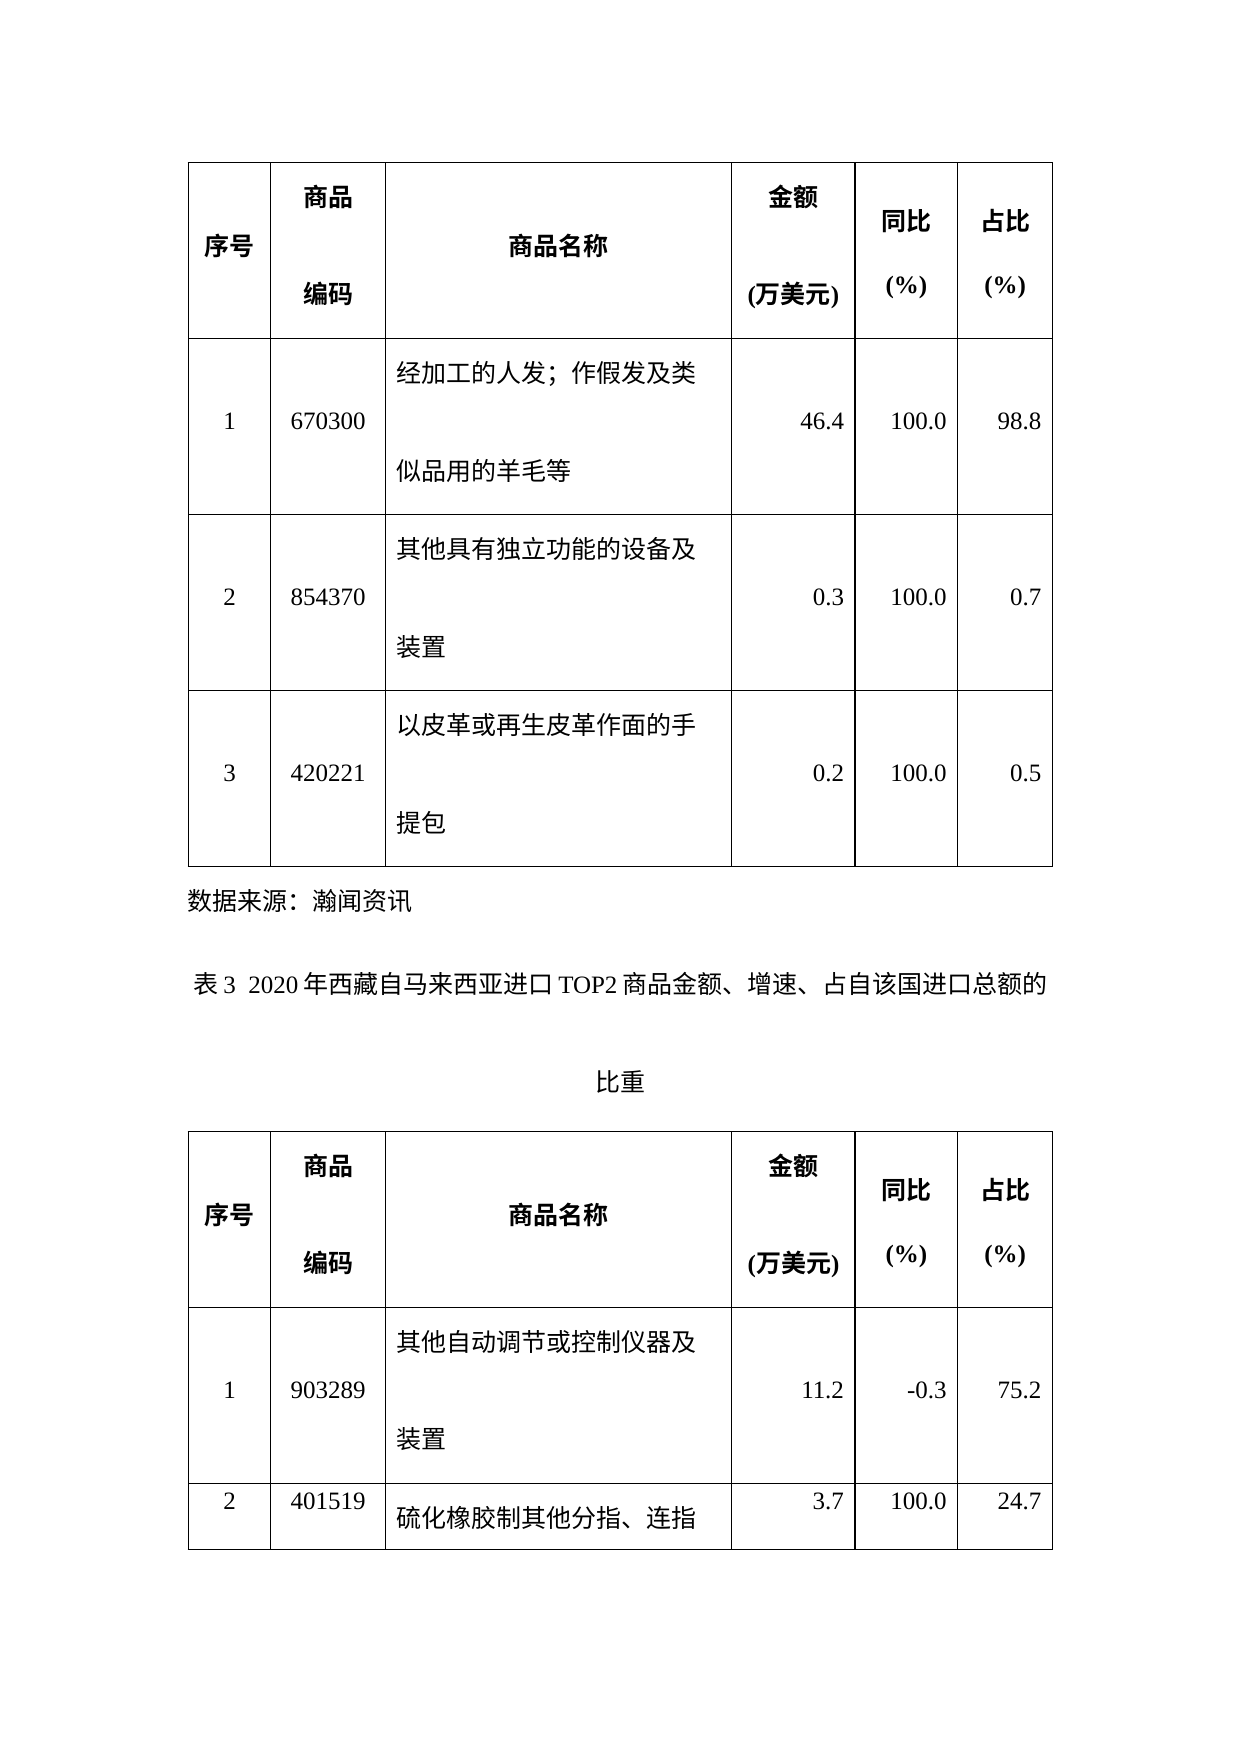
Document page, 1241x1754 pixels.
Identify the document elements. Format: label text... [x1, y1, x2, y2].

table_header 同比 (%) [856, 1132, 957, 1307]
table_cell 硫化橡胶制其他分指、连指及露指手套 [386, 1484, 731, 1549]
text 表3 2020年西藏自马来西亚进口TOP2商品金额、增速、占自该国进口总额的比重 [187, 950, 1053, 1113]
table_cell 其他自动调节或控制仪器及装置 [386, 1308, 731, 1483]
table_cell 420221 [271, 691, 385, 866]
table_cell 98.8 [958, 339, 1052, 514]
table_cell 854370 [271, 515, 385, 690]
table_cell 46.4 [732, 339, 854, 514]
table_cell 670300 [271, 339, 385, 514]
table_header 商品 编码 [271, 1132, 385, 1307]
table_cell 2 [189, 1484, 270, 1549]
table_header 商品 编码 [271, 163, 385, 338]
text 数据来源：瀚闻资讯 [187, 867, 1053, 932]
table_cell 0.5 [958, 691, 1052, 866]
table_header 商品名称 [386, 163, 731, 338]
table_cell 903289 [271, 1308, 385, 1483]
table_cell 其他具有独立功能的设备及装置 [386, 515, 731, 690]
table_cell 100.0 [856, 1484, 957, 1549]
table_cell 3 [189, 691, 270, 866]
table_cell 3.7 [732, 1484, 854, 1549]
table_cell 11.2 [732, 1308, 854, 1483]
table_cell 24.7 [958, 1484, 1052, 1549]
table_header 金额 (万美元) [732, 163, 854, 338]
table_header 序号 [189, 163, 270, 338]
table_cell 经加工的人发；作假发及类似品用的羊毛等 [386, 339, 731, 514]
table_cell -0.3 [856, 1308, 957, 1483]
table_cell 100.0 [856, 515, 957, 690]
table_cell 100.0 [856, 691, 957, 866]
table_header 同比 (%) [856, 163, 957, 338]
table_cell 以皮革或再生皮革作面的手提包 [386, 691, 731, 866]
table_cell 0.3 [732, 515, 854, 690]
table_cell 0.2 [732, 691, 854, 866]
table_cell 1 [189, 1308, 270, 1483]
table_cell 0.7 [958, 515, 1052, 690]
table_header 占比 (%) [958, 1132, 1052, 1307]
table_cell 401519 [271, 1484, 385, 1549]
table_header 金额 (万美元) [732, 1132, 854, 1307]
table_header 占比 (%) [958, 163, 1052, 338]
table_header 序号 [189, 1132, 270, 1307]
table_header 商品名称 [386, 1132, 731, 1307]
table_cell 2 [189, 515, 270, 690]
table_cell 100.0 [856, 339, 957, 514]
table_cell 75.2 [958, 1308, 1052, 1483]
table_cell 1 [189, 339, 270, 514]
